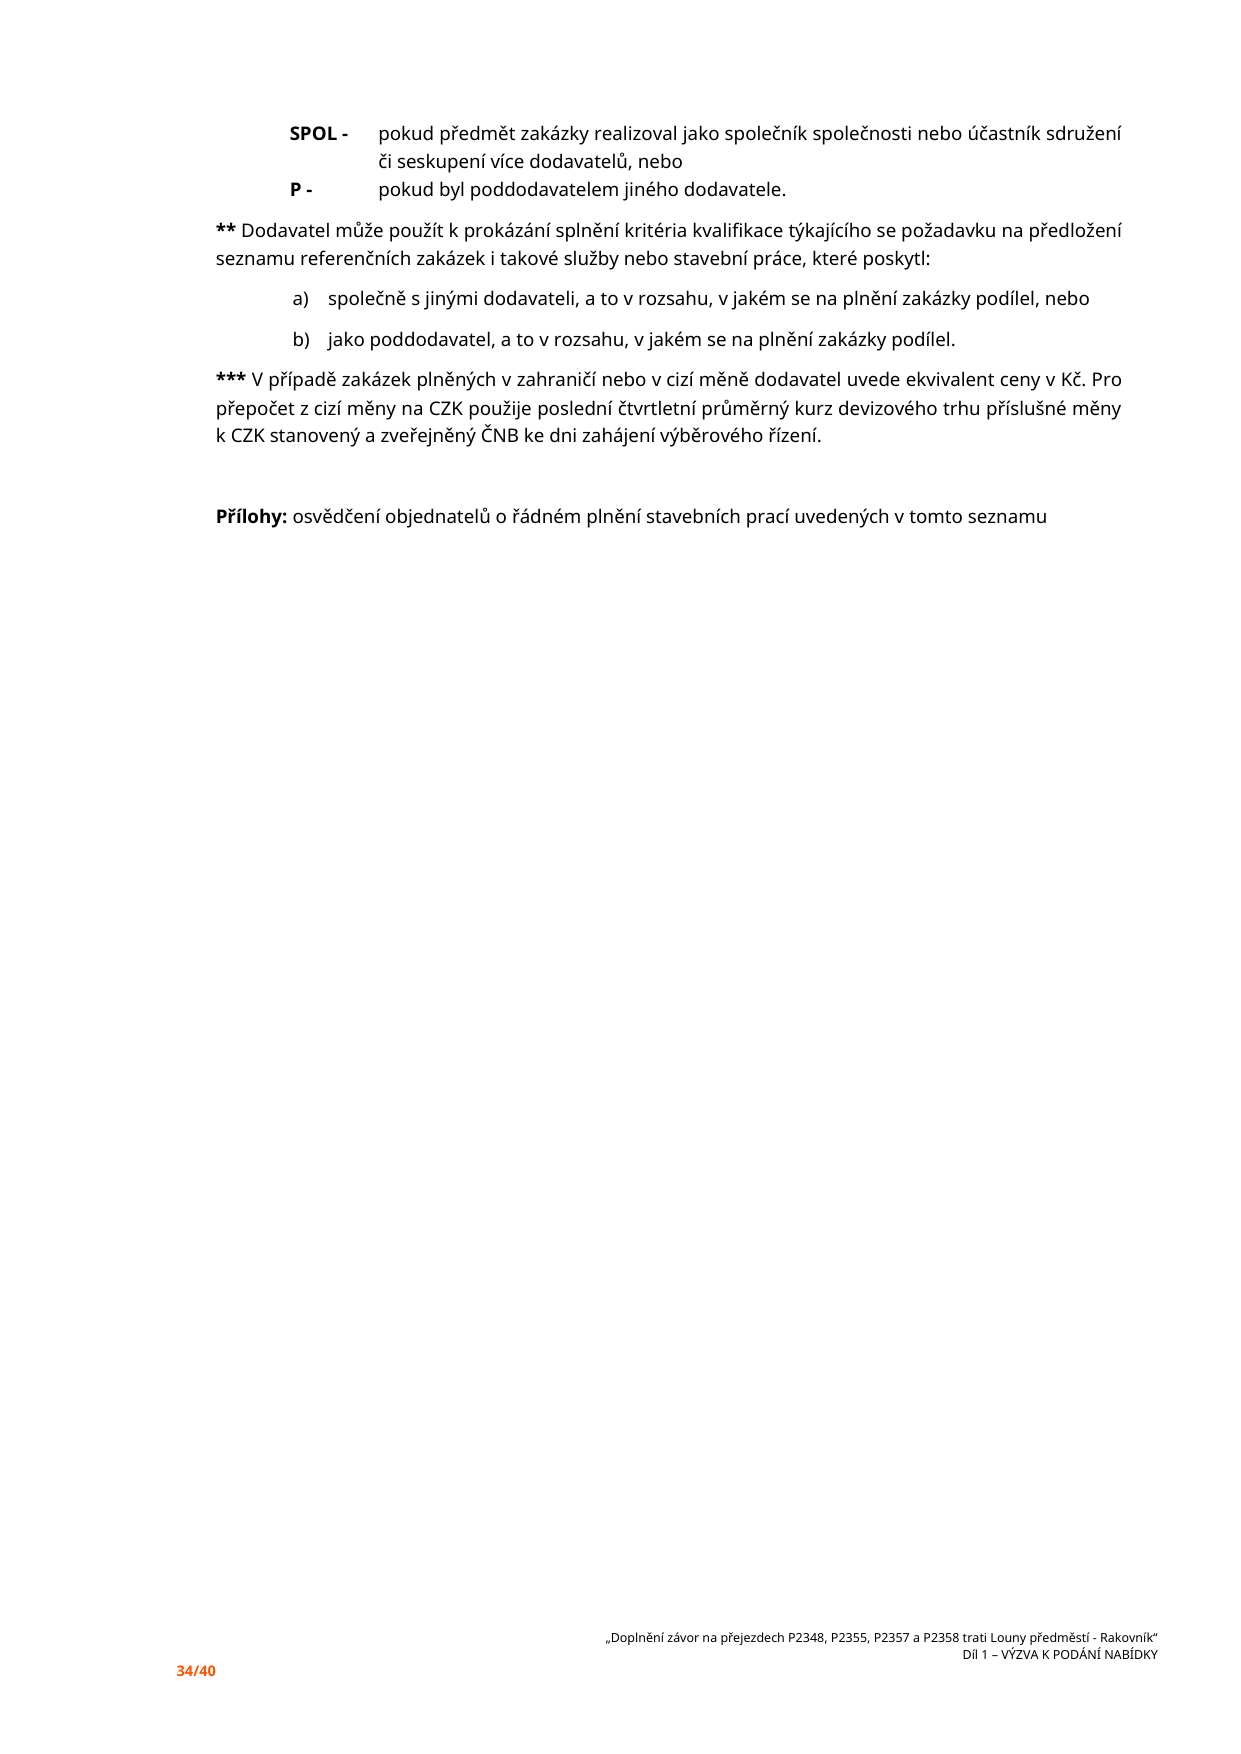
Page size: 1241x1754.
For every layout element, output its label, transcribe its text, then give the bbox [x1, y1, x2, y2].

text SPOL - pokud předmět zakázky realizoval jako společník společnosti nebo účastník sdružení či seskupení více dodavatelů, nebo [289, 121, 1122, 174]
list společně s jinými dodavateli, a to v rozsahu, v jakém se na plnění zakázky podílel, nebo [292, 286, 1122, 311]
text ** Dodavatel může použít k prokázání splnění kritéria kvalifikace týkajícího se požadavku na předložení seznamu referenčních zakázek i takové služby nebo stavební práce, které poskytl: [216, 217, 1122, 271]
text Přílohy: osvědčení objednatelů o řádném plnění stavebních prací uvedených v tomto seznamu [216, 504, 1122, 529]
text *** V případě zakázek plněných v zahraničí nebo v cizí měně dodavatel uvede ekvivalent ceny v Kč. Pro přepočet z cizí měny na CZK použije poslední čtvrtletní průměrný kurz devizového trhu příslušné měny k CZK stanovený a zveřejněný ČNB ke dni zahájení výběrového řízení. [216, 367, 1122, 448]
text jako poddodavatel, a to v rozsahu, v jakém se na plnění zakázky podílel. [292, 326, 1122, 352]
text P - pokud byl poddodavatelem jiného dodavatele. [289, 177, 1122, 202]
